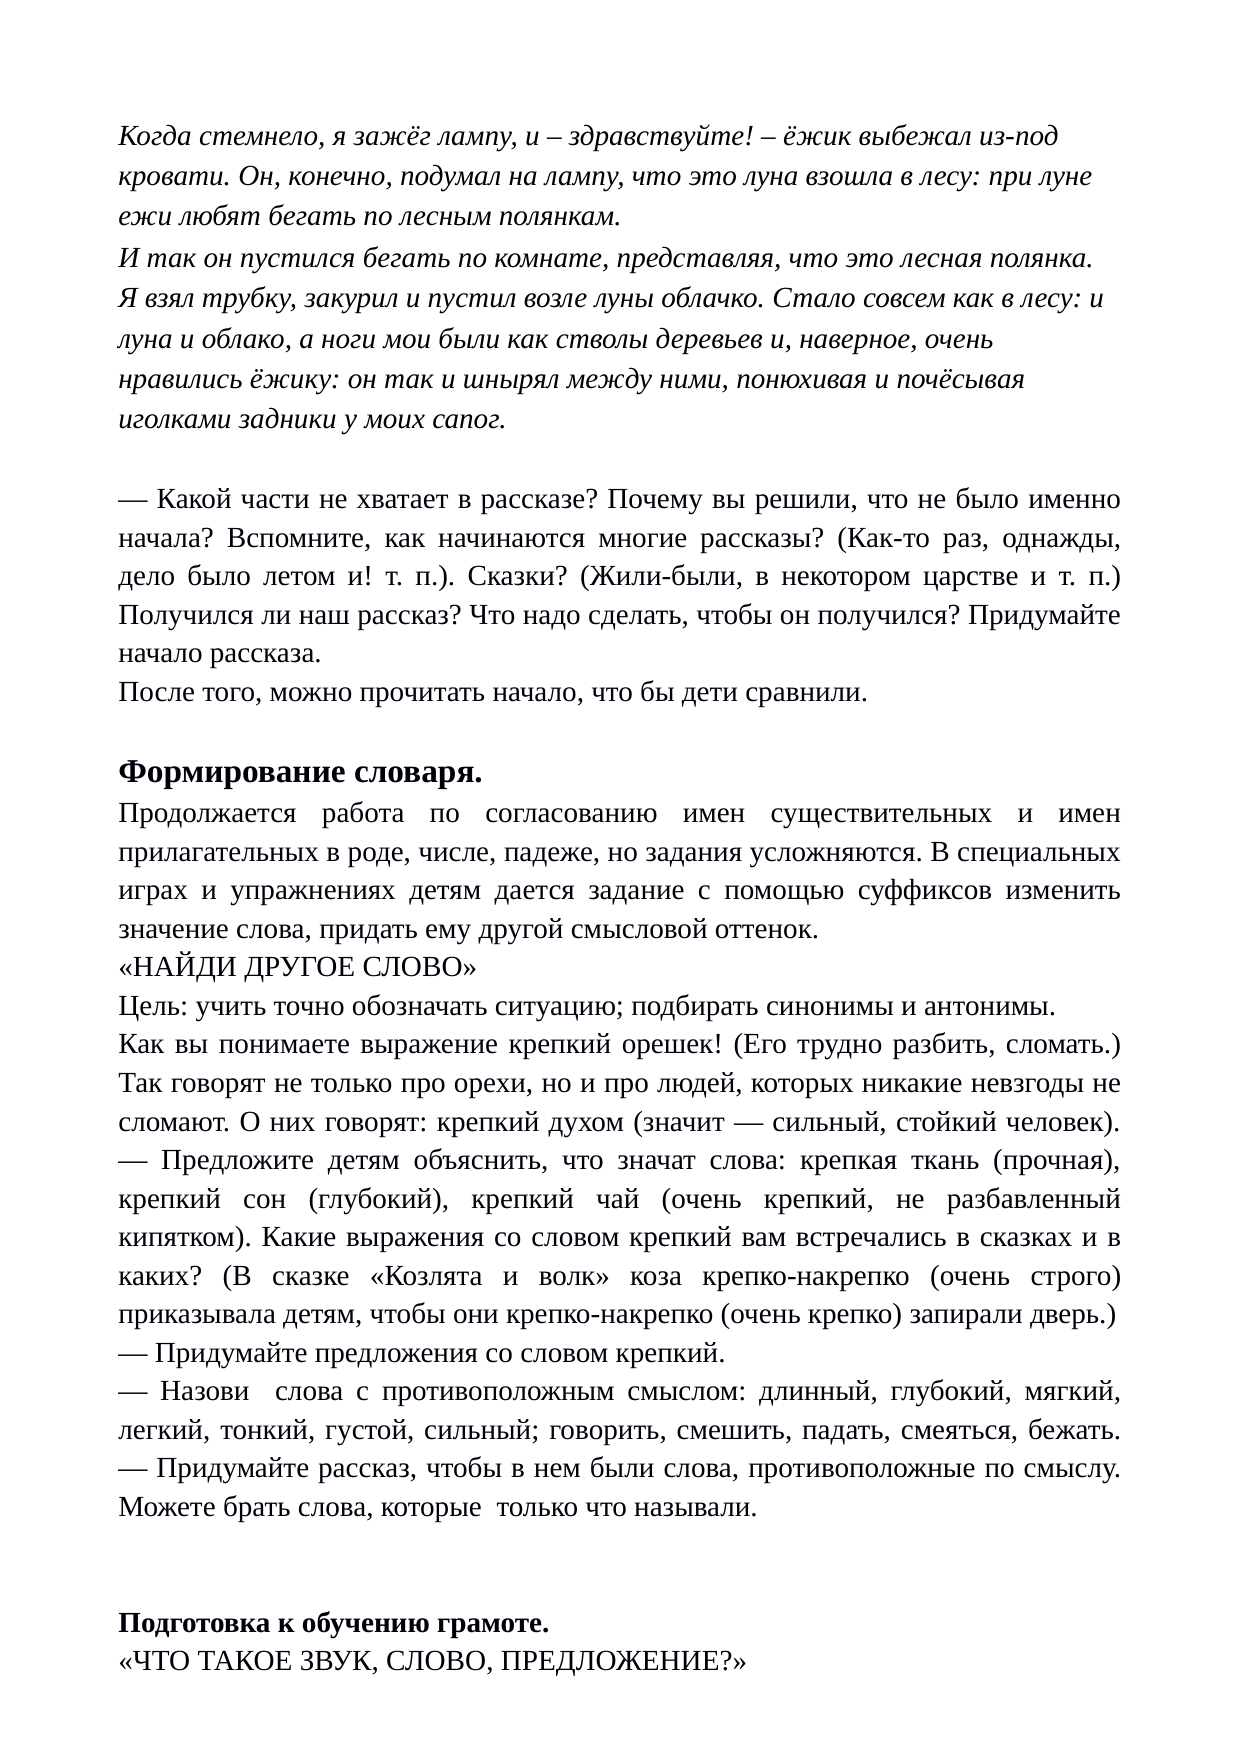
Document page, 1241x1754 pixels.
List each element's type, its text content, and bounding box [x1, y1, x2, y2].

text — Придумайте предложения со словом крепкий. [118, 1335, 1122, 1368]
text Формирование словаря. [118, 751, 1122, 789]
text Цель: учить точно обозначать ситуацию; подбирать синонимы и антонимы. [118, 988, 1122, 1022]
text «ЧТО ТАКОЕ ЗВУК, СЛОВО, ПРЕДЛОЖЕНИЕ?» [118, 1643, 1122, 1677]
text Продолжается работа по согласованию имен существительных и имен прилагательных в роде, числе, падеже, но задания усложняются. В специальных играх и упражнениях детям дается задание с помощью суффиксов изменить значение слова, придать ему другой смысловой оттенок. [118, 795, 1122, 944]
text — Какой части не хватает в рассказе? Почему вы решили, что не было именно начала? Вспомните, как начинаются многие рассказы? (Как-то раз, однажды, дело было летом и! т. п.). Сказки? (Жили-были, в некотором царстве и т. п.) Получился ли наш рассказ? Что надо сделать, чтобы он получился? Придумайте начало рассказа. [118, 481, 1122, 669]
text Я взял трубку, закурил и пустил возле луны облачко. Стало совсем как в лесу: и луна и облако, а ноги мои были как стволы деревьев и, наверное, очень нравились ёжику: он так и шнырял между ними, понюхивая и почёсывая иголками задники у моих сапог. [118, 281, 1122, 435]
text — Назови слова с противоположным смыслом: длинный, глубокий, мягкий, легкий, тонкий, густой, сильный; говорить, смешить, падать, смеяться, бежать. — Придумайте рассказ, чтобы в нем были слова, противоположные по смыслу. Можете брать слова, которые только что называли. [118, 1373, 1122, 1523]
text Подготовка к обучению грамоте. [118, 1605, 1122, 1638]
text Когда стемнело, я зажёг лампу, и – здравствуйте! – ёжик выбежал из-под кровати. Он, конечно, подумал на лампу, что это луна взошла в лесу: при луне ежи любят бегать по лесным полянкам. [118, 118, 1122, 232]
text Как вы понимаете выражение крепкий орешек! (Его трудно разбить, сломать.) Так говорят не только про орехи, но и про людей, которых никакие невзгоды не сломают. О них говорят: крепкий духом (значит — сильный, стойкий человек). — Предложите детям объяснить, что значат слова: крепкая ткань (прочная), крепкий сон (глубокий), крепкий чай (очень крепкий, не разбавленный кипятком). Какие выражения со словом крепкий вам встречались в сказках и в каких? (В сказке «Козлята и волк» коза крепко-накрепко (очень строго) приказывала детям, чтобы они крепко-накрепко (очень крепко) запирали дверь.) [118, 1027, 1122, 1330]
text «НАЙДИ ДРУГОЕ СЛОВО» [118, 949, 1122, 983]
text И так он пустился бегать по комнате, представляя, что это лесная полянка. [118, 240, 1122, 274]
text После того, можно прочитать начало, что бы дети сравнили. [118, 674, 1122, 708]
